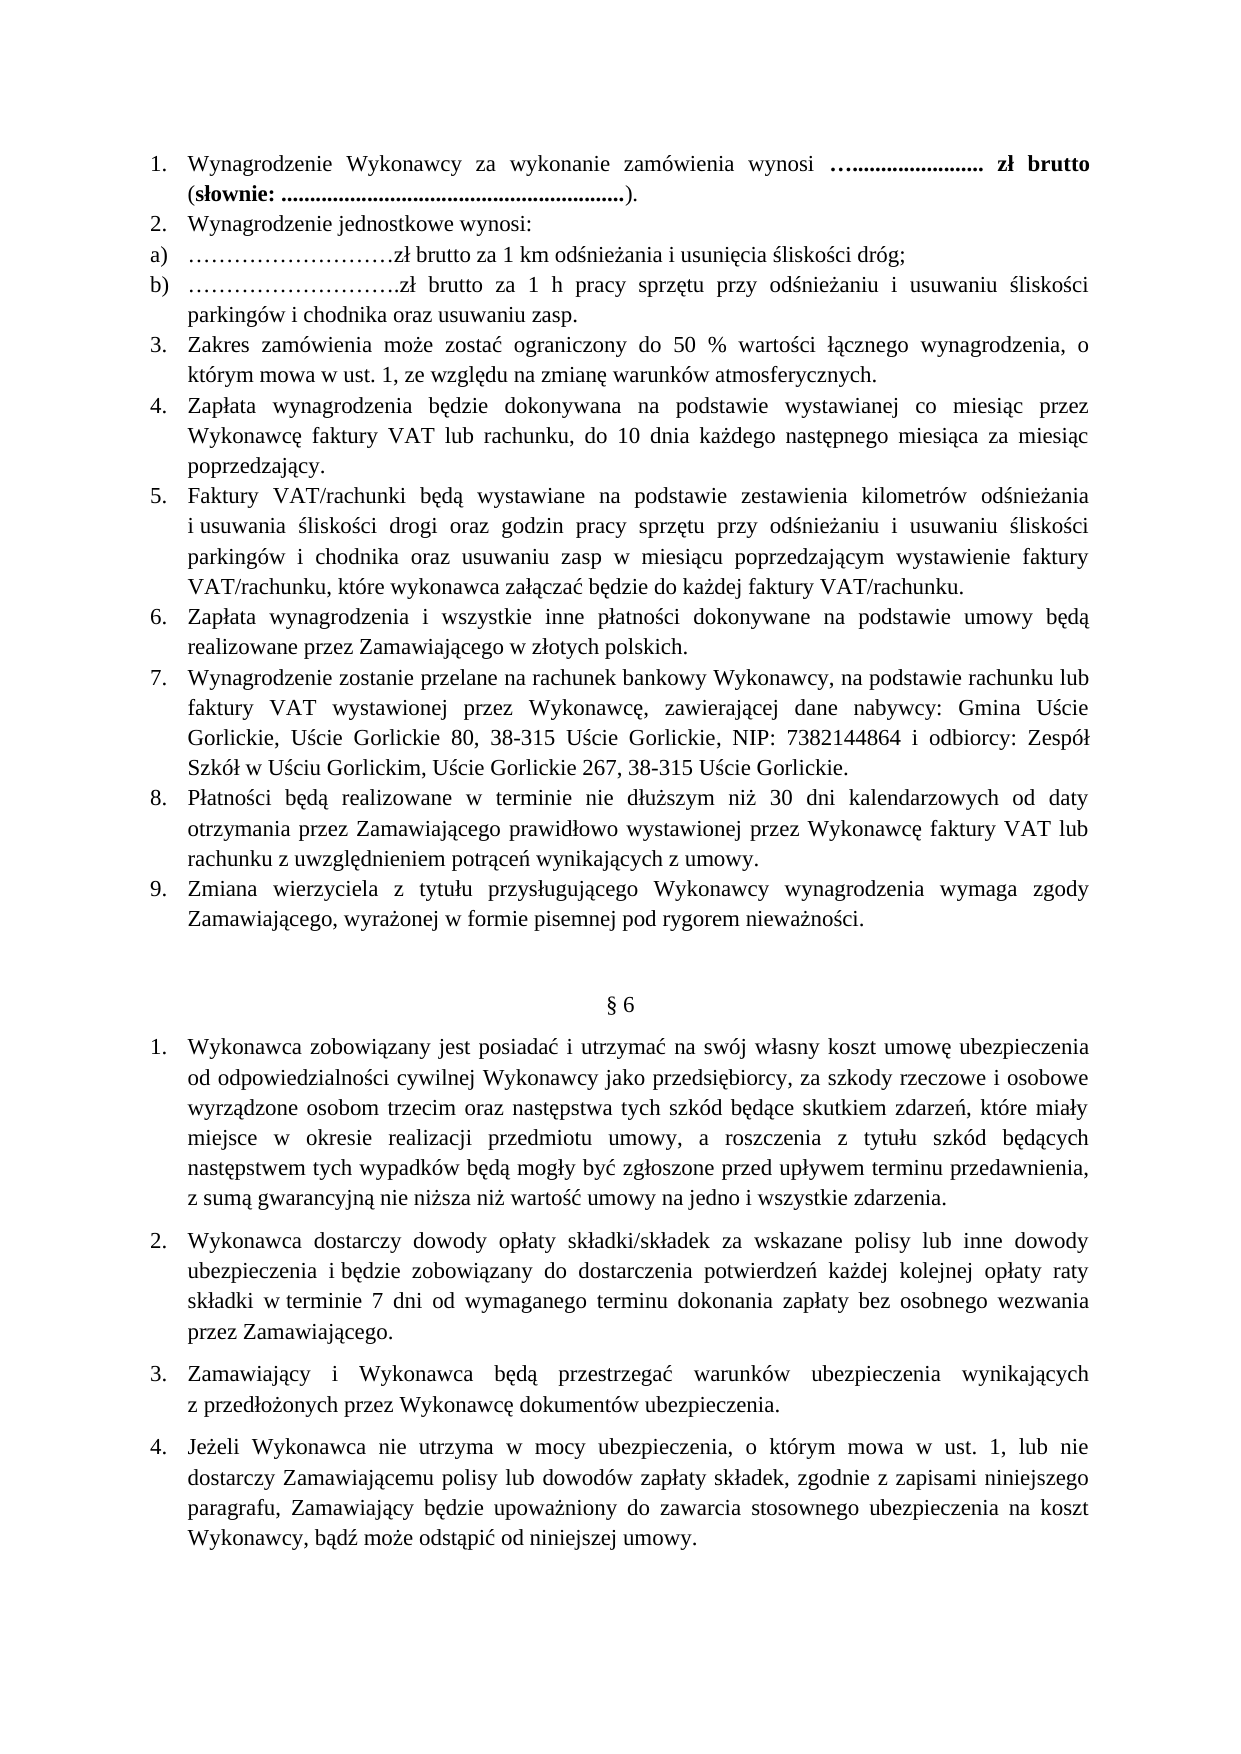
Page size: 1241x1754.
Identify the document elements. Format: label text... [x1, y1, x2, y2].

list Faktury VAT/rachunki będą wystawiane na podstawie zestawienia kilometrów odśnieżania i usuwania śliskości drogi oraz godzin pracy sprzętu przy odśnieżaniu i usuwaniu śliskości parkingów i chodnika oraz usuwaniu zasp w miesiącu poprzedzającym wystawienie faktury VAT/rachunku, które wykonawca załączać będzie do każdej faktury VAT/rachunku. [150, 482, 1090, 599]
list Zapłata wynagrodzenia i wszystkie inne płatności dokonywane na podstawie umowy będą realizowane przez Zamawiającego w złotych polskich. [150, 603, 1090, 660]
list Wynagrodzenie Wykonawcy za wykonanie zamówienia wynosi …....................... zł brutto (słownie: ............................................................). [150, 150, 1090, 207]
list ……………………….zł brutto za 1 h pracy sprzętu przy odśnieżaniu i usuwaniu śliskości parkingów i chodnika oraz usuwaniu zasp. [150, 271, 1090, 327]
list Zapłata wynagrodzenia będzie dokonywana na podstawie wystawianej co miesiąc przez Wykonawcę faktury VAT lub rachunku, do 10 dnia każdego następnego miesiąca za miesiąc poprzedzający. [150, 392, 1090, 478]
list Wynagrodzenie zostanie przelane na rachunek bankowy Wykonawcy, na podstawie rachunku lub faktury VAT wystawionej przez Wykonawcę, zawierającej dane nabywcy: Gmina Uście Gorlickie, Uście Gorlickie 80, 38-315 Uście Gorlickie, NIP: 7382144864 i odbiorcy: Zespół Szkół w Uściu Gorlickim, Uście Gorlickie 267, 38-315 Uście Gorlickie. [150, 663, 1090, 781]
text § 6 [150, 991, 1090, 1017]
list Wykonawca zobowiązany jest posiadać i utrzymać na swój własny koszt umowę ubezpieczenia od odpowiedzialności cywilnej Wykonawcy jako przedsiębiorcy, za szkody rzeczowe i osobowe wyrządzone osobom trzecim oraz następstwa tych szkód będące skutkiem zdarzeń, które miały miejsce w okresie realizacji przedmiotu umowy, a roszczenia z tytułu szkód będących następstwem tych wypadków będą mogły być zgłoszone przed upływem terminu przedawnienia, z sumą gwarancyjną nie niższa niż wartość umowy na jedno i wszystkie zdarzenia. [150, 1033, 1090, 1211]
list Wykonawca dostarczy dowody opłaty składki/składek za wskazane polisy lub inne dowody ubezpieczenia i będzie zobowiązany do dostarczenia potwierdzeń każdej kolejnej opłaty raty składki w terminie 7 dni od wymaganego terminu dokonania zapłaty bez osobnego wezwania przez Zamawiającego. [150, 1227, 1090, 1344]
list Zmiana wierzyciela z tytułu przysługującego Wykonawcy wynagrodzenia wymaga zgody Zamawiającego, wyrażonej w formie pisemnej pod rygorem nieważności. [150, 875, 1090, 932]
list ………………………zł brutto za 1 km odśnieżania i usunięcia śliskości dróg; [150, 241, 1090, 267]
list Jeżeli Wykonawca nie utrzyma w mocy ubezpieczenia, o którym mowa w ust. 1, lub nie dostarczy Zamawiającemu polisy lub dowodów zapłaty składek, zgodnie z zapisami niniejszego paragrafu, Zamawiający będzie upoważniony do zawarcia stosownego ubezpieczenia na koszt Wykonawcy, bądź może odstąpić od niniejszej umowy. [150, 1433, 1090, 1550]
list Zakres zamówienia może zostać ograniczony do 50 % wartości łącznego wynagrodzenia, o którym mowa w ust. 1, ze względu na zmianę warunków atmosferycznych. [150, 331, 1090, 388]
list Wynagrodzenie jednostkowe wynosi: [150, 210, 1090, 237]
list Płatności będą realizowane w terminie nie dłuższym niż 30 dni kalendarzowych od daty otrzymania przez Zamawiającego prawidłowo wystawionej przez Wykonawcę faktury VAT lub rachunku z uwzględnieniem potrąceń wynikających z umowy. [150, 784, 1090, 871]
list Zamawiający i Wykonawca będą przestrzegać warunków ubezpieczenia wynikających z przedłożonych przez Wykonawcę dokumentów ubezpieczenia. [150, 1360, 1090, 1417]
